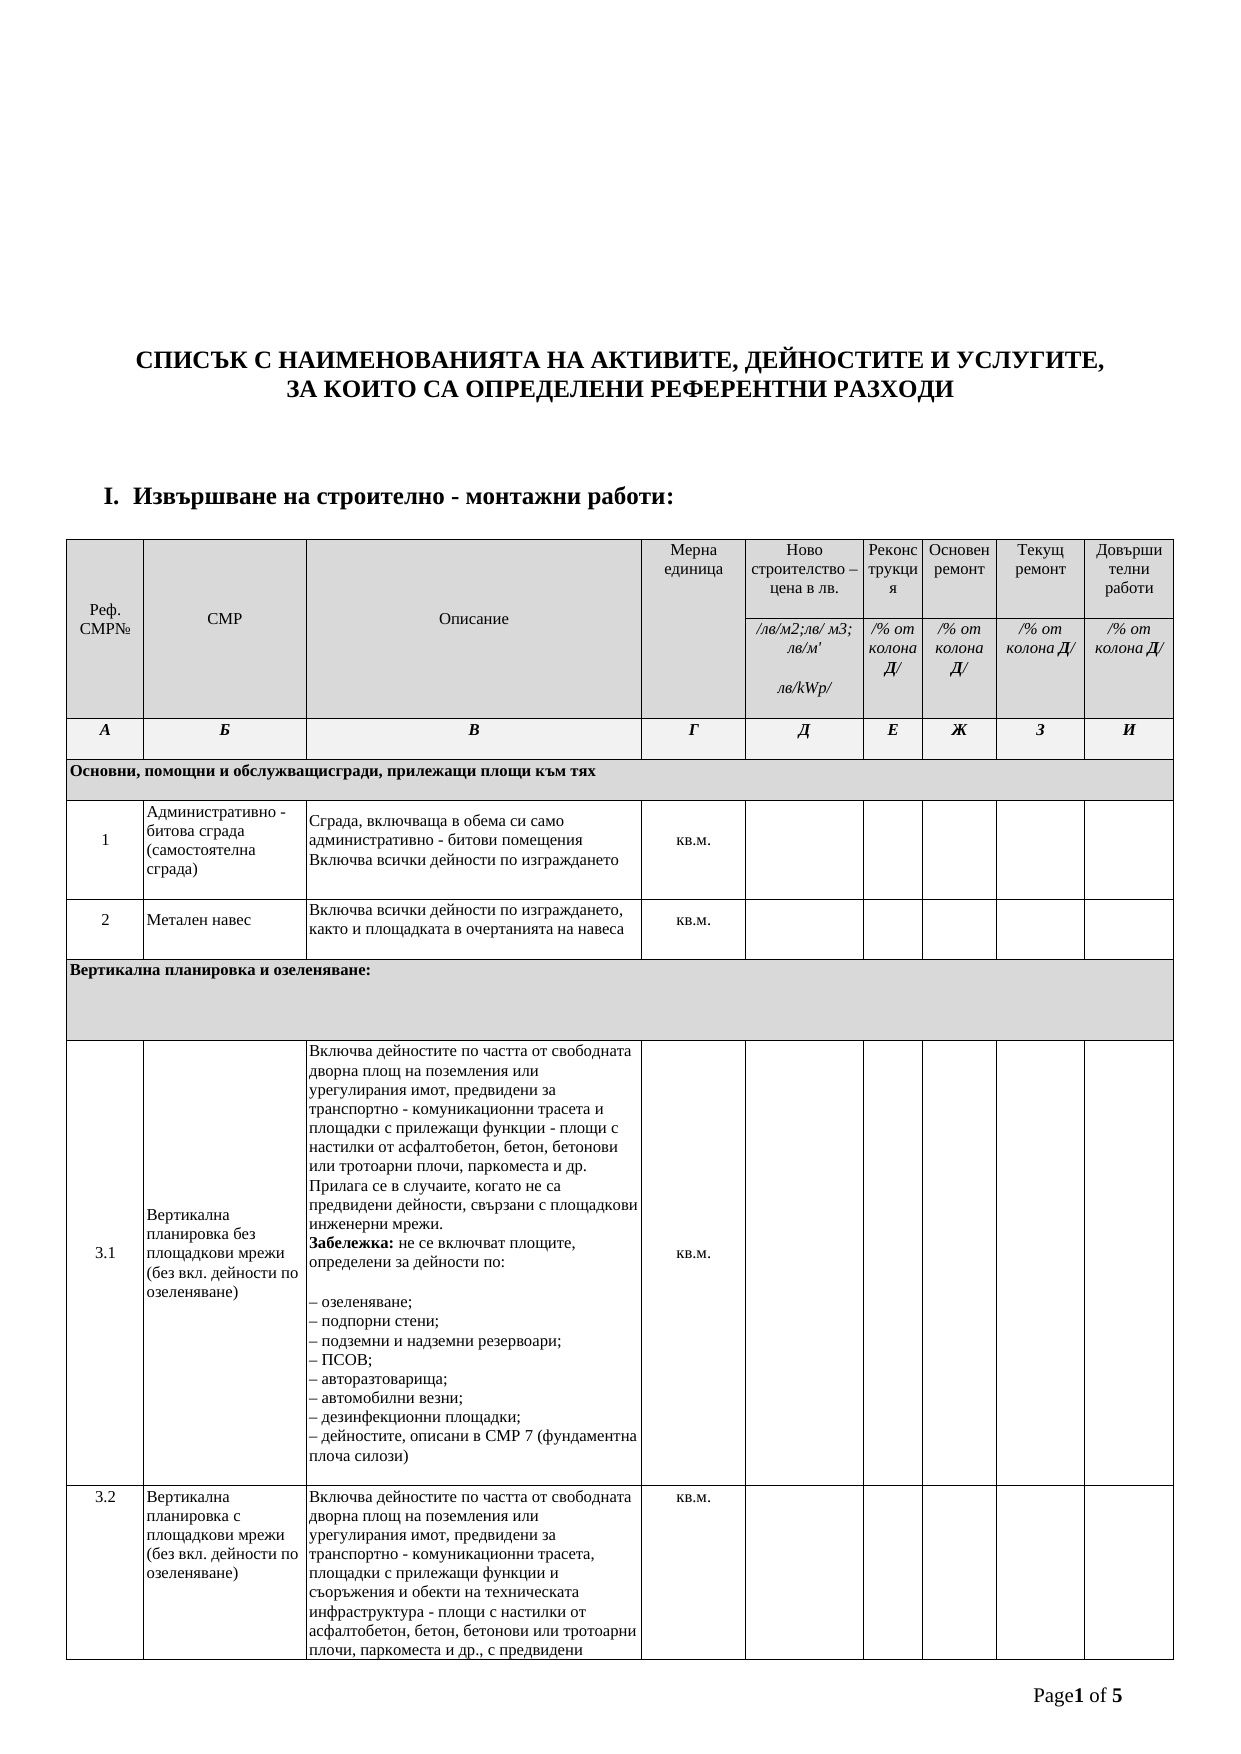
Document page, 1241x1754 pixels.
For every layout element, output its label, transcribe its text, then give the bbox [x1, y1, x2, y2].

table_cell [144, 1486, 306, 1659]
table_header Мерна единица [642, 540, 745, 718]
table_cell Метален навес [144, 900, 306, 959]
table_cell кв.м. [642, 801, 745, 899]
table_cell [923, 900, 996, 959]
table_cell /% от колона Д/ [997, 619, 1084, 718]
table_cell [997, 1041, 1084, 1485]
list Извършване на строително - монтажни работи: [103, 481, 1122, 510]
table_cell Е [864, 719, 922, 759]
table_cell Административно - битова сграда (самостоятелна сграда) [144, 801, 306, 899]
table_cell кв.м. [642, 1041, 745, 1485]
table_cell /% от колона Д/ [923, 619, 996, 718]
table_cell Включва дейностите по частта от свободната дворна площ на поземления или урегулирания имот, предвидени за транспортно - комуникационни трасета и площадки с прилежащи функции - площи с настилки от асфалтобетон, бетон, бетонови или тротоарни плочи, паркоместа и др. Прилага се в случаите, когато не са предвидени дейности, свързани с площадкови инженерни мрежи. Забележка: не се включват площите, определени за дейности по: – озеленяване; – подпорни стени; – подземни и надземни резервоари; – ПСОВ; – авторазтоварища; – автомобилни везни; – дезинфекционни площадки; – дейностите, описани в СМР 7 (фундаментна плоча силози) [307, 1041, 641, 1485]
table_header Текущ ремонт [997, 540, 1084, 618]
table_header Реф. СМР№ [67, 540, 143, 718]
table_cell [997, 900, 1084, 959]
table_cell [997, 801, 1084, 899]
table_header СМР [144, 540, 306, 718]
table_cell [746, 801, 863, 899]
table_cell [923, 1041, 996, 1485]
table_cell [1085, 801, 1173, 899]
table_cell 3.2 [67, 1486, 143, 1659]
table_cell А [67, 719, 143, 759]
table_cell [923, 801, 996, 899]
table_header Реконструкция [864, 540, 922, 618]
table_cell [1085, 1041, 1173, 1485]
table_cell Вертикална планировка без площадкови мрежи (без вкл. дейности по озеленяване) [144, 1041, 306, 1485]
table_cell кв.м. [642, 1486, 745, 1659]
text СПИСЪК С НАИМЕНОВАНИЯТА НА АКТИВИТЕ, ДЕЙНОСТИТЕ И УСЛУГИТЕ, ЗА КОИТО СА ОПРЕДЕЛЕНИ РЕФЕРЕНТНИ РАЗХОДИ [118, 345, 1122, 402]
table_cell [864, 1486, 922, 1659]
table_header Довърши телни работи [1085, 540, 1173, 618]
table_cell [864, 900, 922, 959]
table_cell [1085, 1486, 1173, 1659]
table_cell Ж [923, 719, 996, 759]
table_cell Вертикална планировка и озеленяване: [67, 960, 1173, 1040]
table_cell 1 [67, 801, 143, 899]
table_cell /лв/м2;лв/ м3; лв/м' лв/kWp/ [746, 619, 863, 718]
table_cell 3.1 [67, 1041, 143, 1485]
table_cell /% от колона Д/ [864, 619, 922, 718]
table_cell Включва всички дейности по изграждането, както и площадката в очертанията на навеса [307, 900, 641, 959]
table_cell И [1085, 719, 1173, 759]
table_cell /% от колона Д/ [1085, 619, 1173, 718]
table_cell [746, 1041, 863, 1485]
table_cell В [307, 719, 641, 759]
table_header Ново строителство – цена в лв. [746, 540, 863, 618]
table_cell Г [642, 719, 745, 759]
table_cell Сграда, включваща в обема си само административно - битови помещения Включва всички дейности по изграждането [307, 801, 641, 899]
table_cell Б [144, 719, 306, 759]
table_header Основен ремонт [923, 540, 996, 618]
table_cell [307, 1486, 641, 1659]
table_cell 2 [67, 900, 143, 959]
table_cell [746, 900, 863, 959]
table_cell [923, 1486, 996, 1659]
table_cell [746, 1486, 863, 1659]
table_cell кв.м. [642, 900, 745, 959]
table_cell [864, 801, 922, 899]
table_header Описание [307, 540, 641, 718]
table_cell Д [746, 719, 863, 759]
table_cell [864, 1041, 922, 1485]
table_cell [1085, 900, 1173, 959]
table_cell Основни, помощни и обслужващисгради, прилежащи площи към тях [67, 760, 1173, 800]
table_cell З [997, 719, 1084, 759]
table_cell [997, 1486, 1084, 1659]
